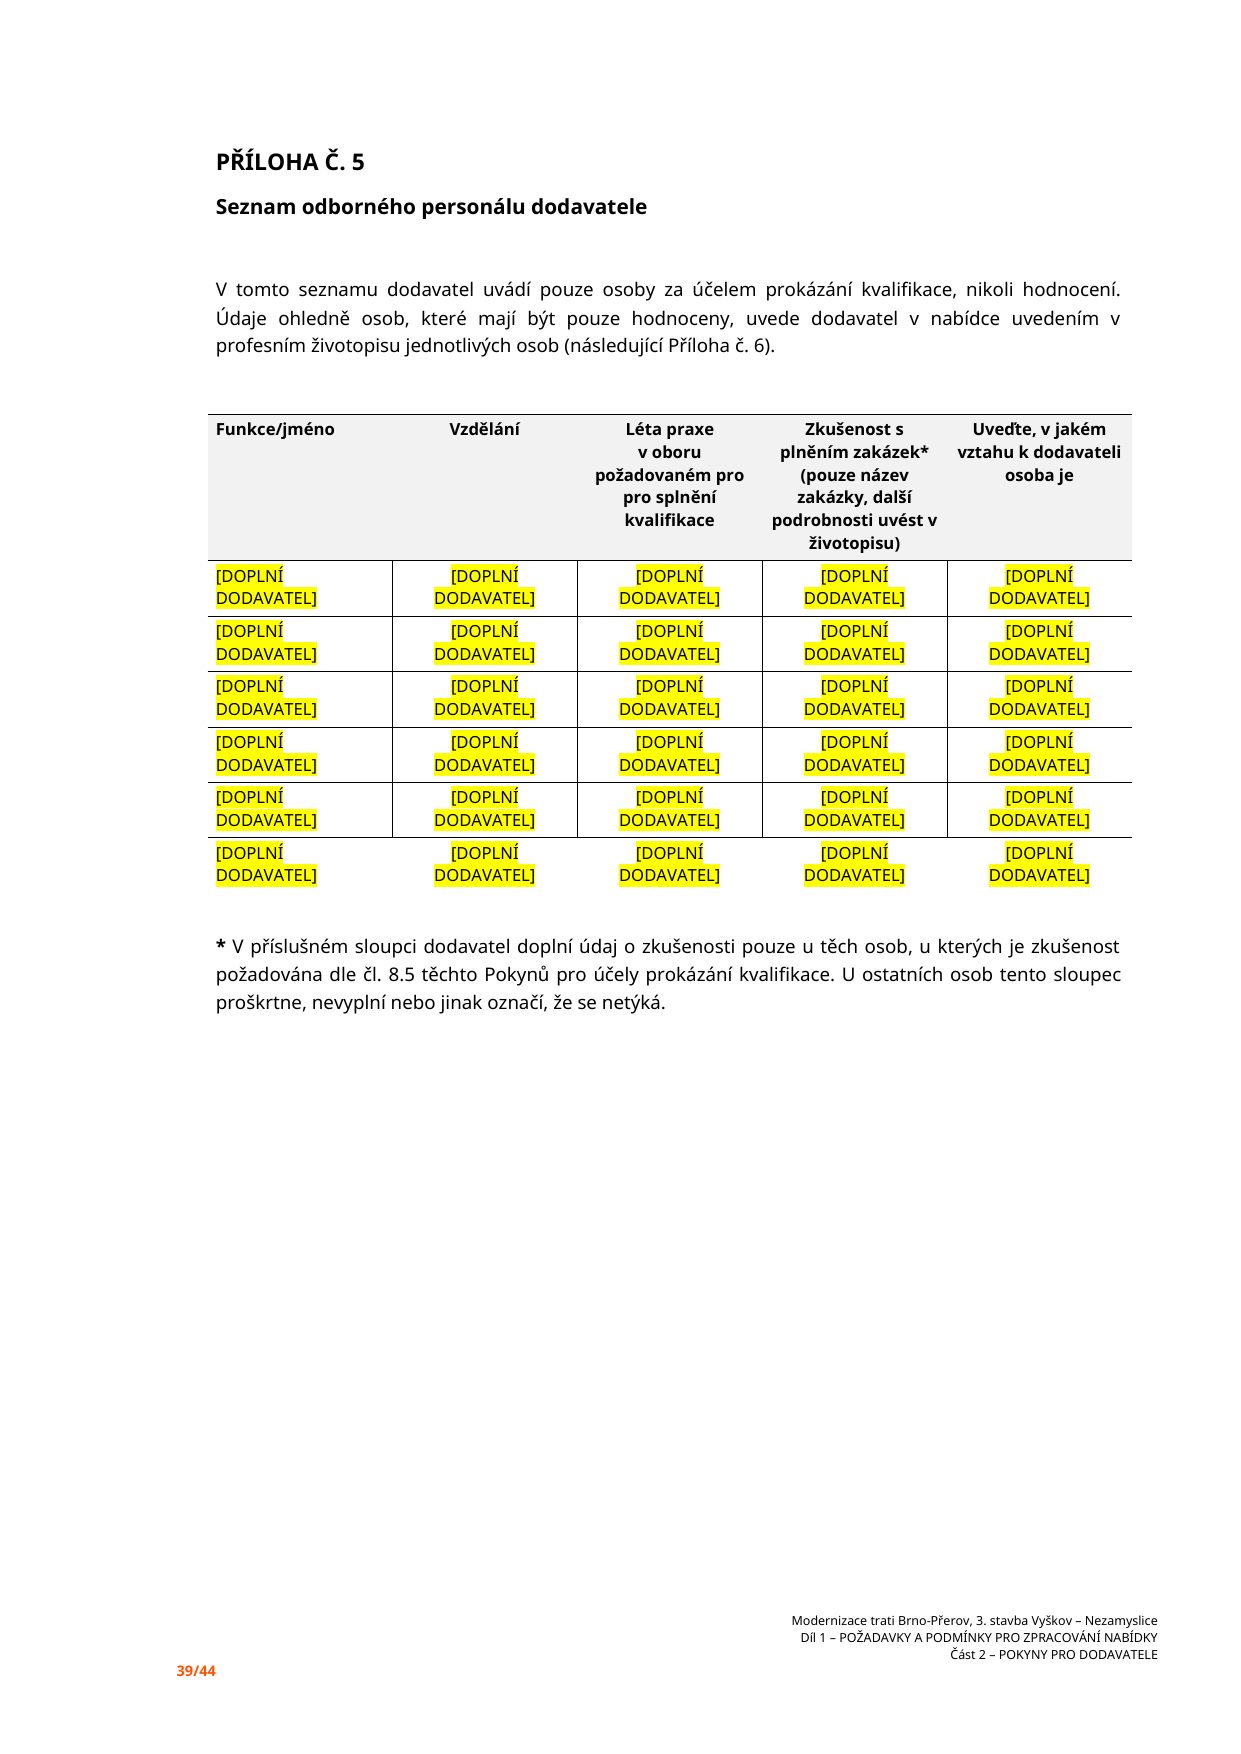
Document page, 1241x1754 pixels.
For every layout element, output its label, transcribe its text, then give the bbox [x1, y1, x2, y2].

table_header Vzdělání [392, 415, 577, 560]
table_cell [DOPLNÍ DODAVATEL] [208, 561, 392, 616]
table_cell [DOPLNÍ DODAVATEL] [948, 617, 1132, 671]
table_header Léta praxe v oboru požadovaném pro pro splnění kvalifikace [577, 415, 762, 560]
table_cell [DOPLNÍ DODAVATEL] [208, 838, 392, 893]
table_header Zkušenost s plněním zakázek* (pouze název zakázky, další podrobnosti uvést v životopisu) [762, 415, 947, 560]
table_cell [DOPLNÍ DODAVATEL] [763, 617, 947, 671]
table_cell [DOPLNÍ DODAVATEL] [208, 672, 392, 726]
table_cell [DOPLNÍ DODAVATEL] [762, 838, 947, 893]
table_cell [DOPLNÍ DODAVATEL] [393, 672, 577, 726]
table_cell [DOPLNÍ DODAVATEL] [763, 561, 947, 616]
table_cell [DOPLNÍ DODAVATEL] [948, 561, 1132, 616]
text V tomto seznamu dodavatel uvádí pouze osoby za účelem prokázání kvalifikace, nikoli hodnocení. Údaje ohledně osob, které mají být pouze hodnoceny, uvede dodavatel v nabídce uvedením v profesním životopisu jednotlivých osob (následující Příloha č. 6). [216, 277, 1122, 358]
text Seznam odborného personálu dodavatele [216, 192, 1122, 221]
table_header Uveďte, v jakém vztahu k dodavateli osoba je [947, 415, 1132, 560]
table_cell [DOPLNÍ DODAVATEL] [578, 783, 762, 837]
table_cell [DOPLNÍ DODAVATEL] [208, 783, 392, 837]
table_header Funkce/jméno [208, 415, 392, 560]
table_cell [DOPLNÍ DODAVATEL] [948, 728, 1132, 782]
table_cell [DOPLNÍ DODAVATEL] [578, 561, 762, 616]
table_cell [DOPLNÍ DODAVATEL] [763, 783, 947, 837]
table_cell [DOPLNÍ DODAVATEL] [393, 783, 577, 837]
table_cell [DOPLNÍ DODAVATEL] [208, 728, 392, 782]
table_cell [DOPLNÍ DODAVATEL] [577, 838, 762, 893]
table_cell [DOPLNÍ DODAVATEL] [578, 728, 762, 782]
table_cell [DOPLNÍ DODAVATEL] [763, 672, 947, 726]
table_cell [DOPLNÍ DODAVATEL] [948, 783, 1132, 837]
table_cell [DOPLNÍ DODAVATEL] [763, 728, 947, 782]
table_cell [DOPLNÍ DODAVATEL] [393, 561, 577, 616]
text Příloha č. 5 [216, 146, 1122, 177]
table_cell [DOPLNÍ DODAVATEL] [947, 838, 1132, 893]
text * V příslušném sloupci dodavatel doplní údaj o zkušenosti pouze u těch osob, u kterých je zkušenost požadována dle čl. 8.5 těchto Pokynů pro účely prokázání kvalifikace. U ostatních osob tento sloupec proškrtne, nevyplní nebo jinak označí, že se netýká. [216, 933, 1122, 1015]
table_cell [DOPLNÍ DODAVATEL] [392, 838, 577, 893]
table_cell [DOPLNÍ DODAVATEL] [208, 617, 392, 671]
table_cell [DOPLNÍ DODAVATEL] [578, 672, 762, 726]
table_cell [DOPLNÍ DODAVATEL] [393, 728, 577, 782]
table_cell [DOPLNÍ DODAVATEL] [948, 672, 1132, 726]
table_cell [DOPLNÍ DODAVATEL] [578, 617, 762, 671]
table_cell [DOPLNÍ DODAVATEL] [393, 617, 577, 671]
